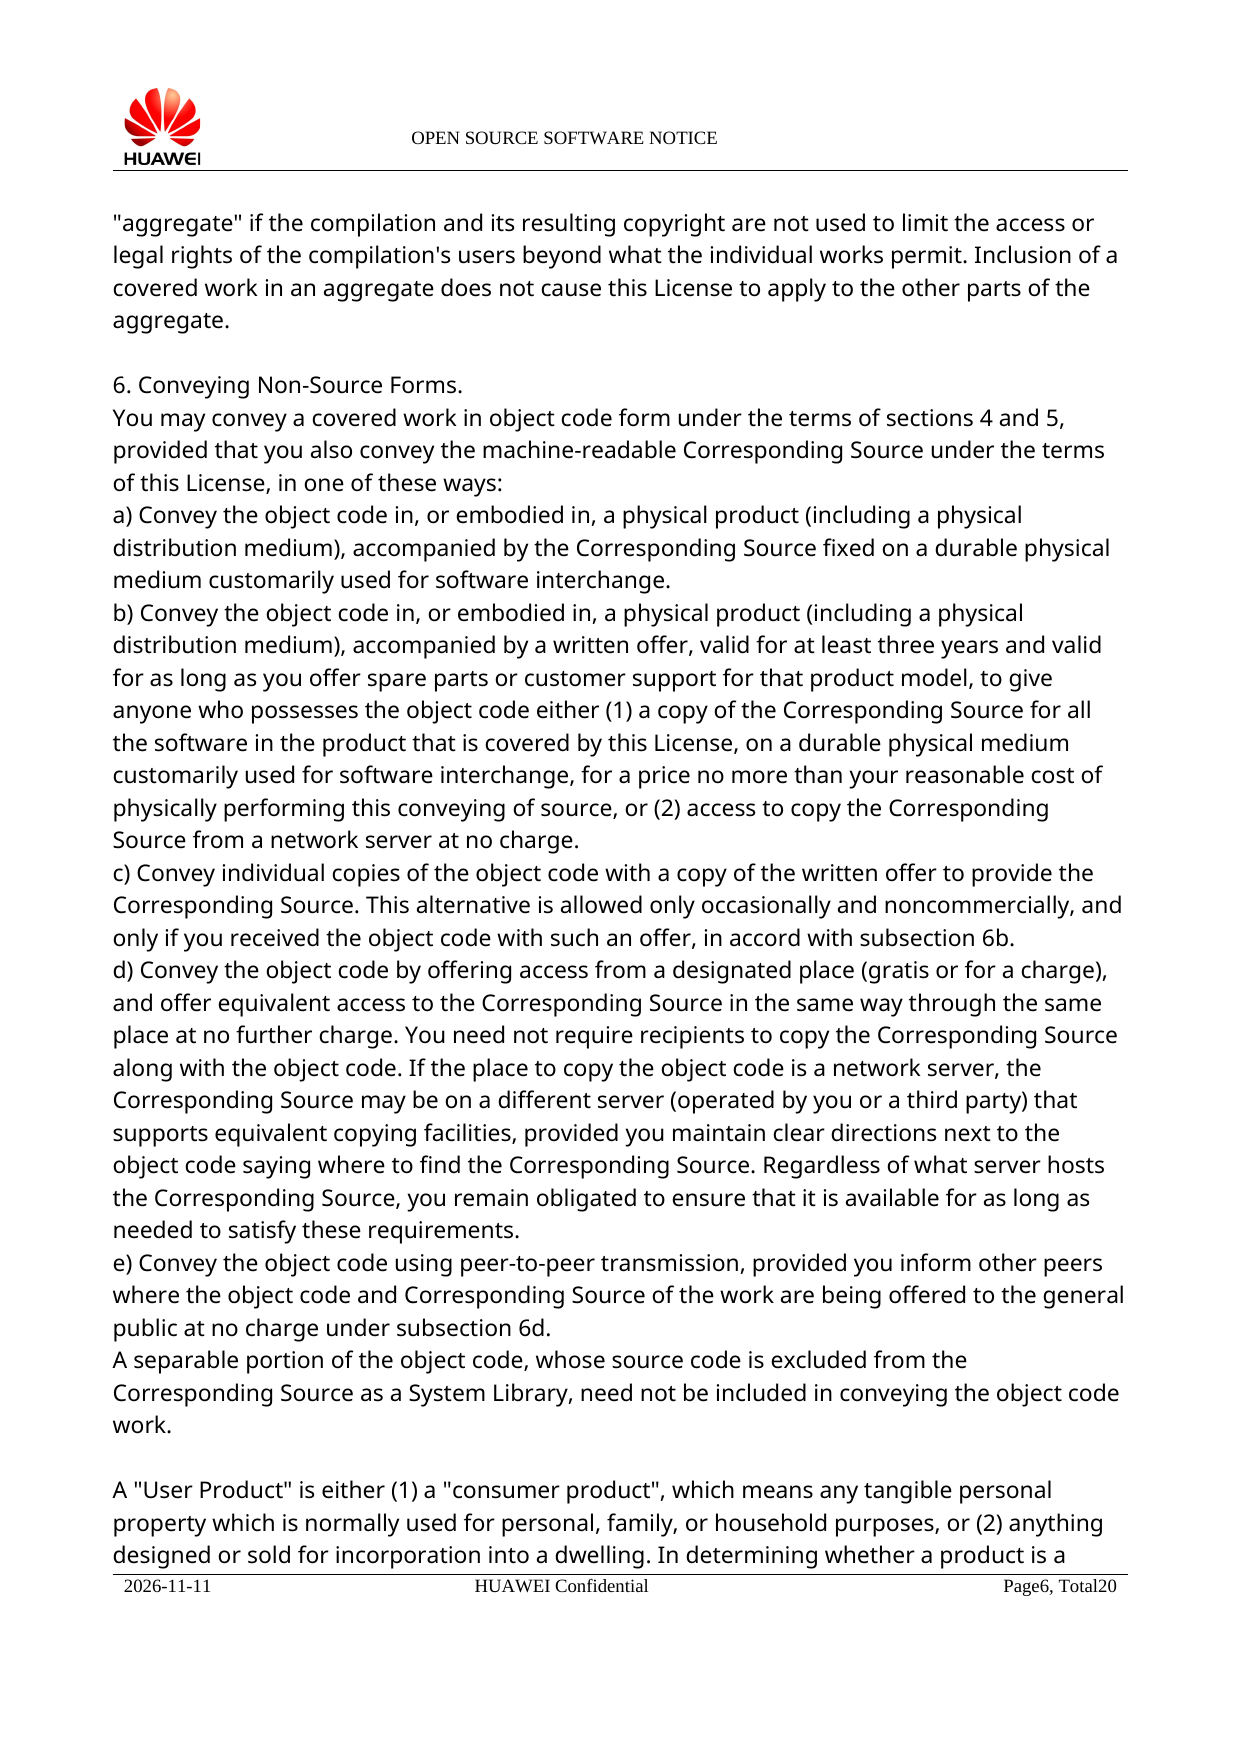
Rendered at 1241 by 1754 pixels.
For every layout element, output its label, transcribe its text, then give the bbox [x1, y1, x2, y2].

text 6. Conveying Non-Source Forms. [112, 369, 1128, 401]
text c) Convey individual copies of the object code with a copy of the written offer to provide the Corresponding Source. This alternative is allowed only occasionally and noncommercially, and only if you received the object code with such an offer, in accord with subsection 6b. [112, 856, 1128, 954]
text You may convey a covered work in object code form under the terms of sections 4 and 5, provided that you also convey the machine-readable Corresponding Source under the terms of this License, in one of these ways: [112, 401, 1128, 499]
text a) Convey the object code in, or embodied in, a physical product (including a physical distribution medium), accompanied by the Corresponding Source fixed on a durable physical medium customarily used for software interchange. [112, 499, 1128, 596]
text b) Convey the object code in, or embodied in, a physical product (including a physical distribution medium), accompanied by a written offer, valid for at least three years and valid for as long as you offer spare parts or customer support for that product model, to give anyone who possesses the object code either (1) a copy of the Corresponding Source for all the software in the product that is covered by this License, on a durable physical medium customarily used for software interchange, for a price no more than your reasonable cost of physically performing this conveying of source, or (2) access to copy the Corresponding Source from a network server at no charge. [112, 596, 1128, 856]
text A separable portion of the object code, whose source code is excluded from the Corresponding Source as a System Library, need not be included in conveying the object code work. [112, 1344, 1128, 1441]
text e) Convey the object code using peer-to-peer transmission, provided you inform other peers where the object code and Corresponding Source of the work are being offered to the general public at no charge under subsection 6d. [112, 1246, 1128, 1344]
text d) Convey the object code by offering access from a designated place (gratis or for a charge), and offer equivalent access to the Corresponding Source in the same way through the same place at no further charge. You need not require recipients to copy the Corresponding Source along with the object code. If the place to copy the object code is a network server, the Corresponding Source may be on a different server (operated by you or a third party) that supports equivalent copying facilities, provided you maintain clear directions next to the object code saying where to find the Corresponding Source. Regardless of what server hosts the Corresponding Source, you remain obligated to ensure that it is available for as long as needed to satisfy these requirements. [112, 954, 1128, 1246]
picture [124, 88, 201, 165]
